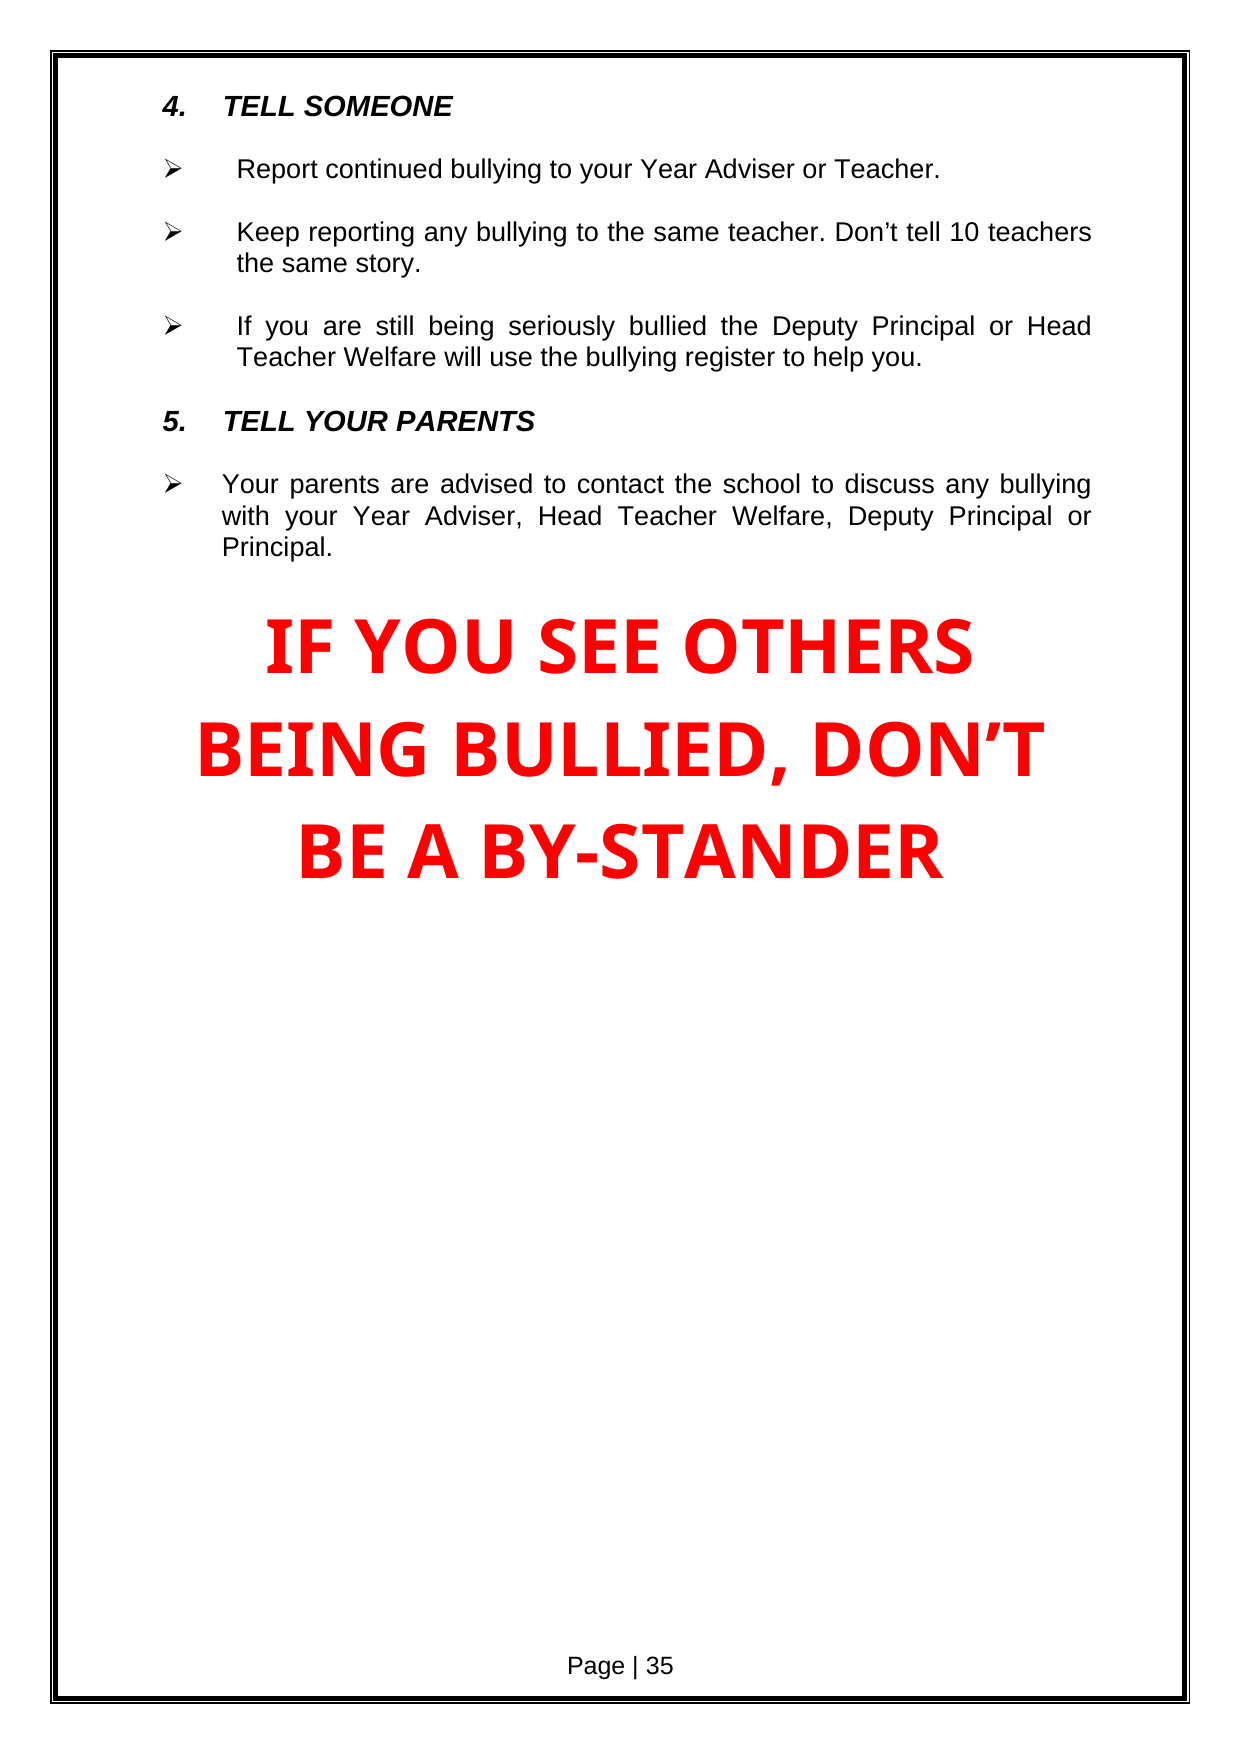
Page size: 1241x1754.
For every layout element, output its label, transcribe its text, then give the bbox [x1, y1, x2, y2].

list If you are still being seriously bullied the Deputy Principal or Head Teacher Welfare will use the bullying register to help you. [162, 310, 1092, 372]
text IF YOU SEE OTHERS BEING BULLIED, DON’T BE A BY-STANDER [148, 594, 1092, 900]
list Keep reporting any bullying to the same teacher. Don’t tell 10 teachers the same story. [162, 216, 1092, 279]
list Your parents are advised to contact the school to discuss any bullying with your Year Adviser, Head Teacher Welfare, Deputy Principal or Principal. [162, 468, 1092, 562]
list TELL YOUR PARENTS [162, 404, 1092, 437]
list Report continued bullying to your Year Adviser or Teacher. [162, 153, 1092, 185]
list TELL SOMEONE [162, 89, 1092, 122]
